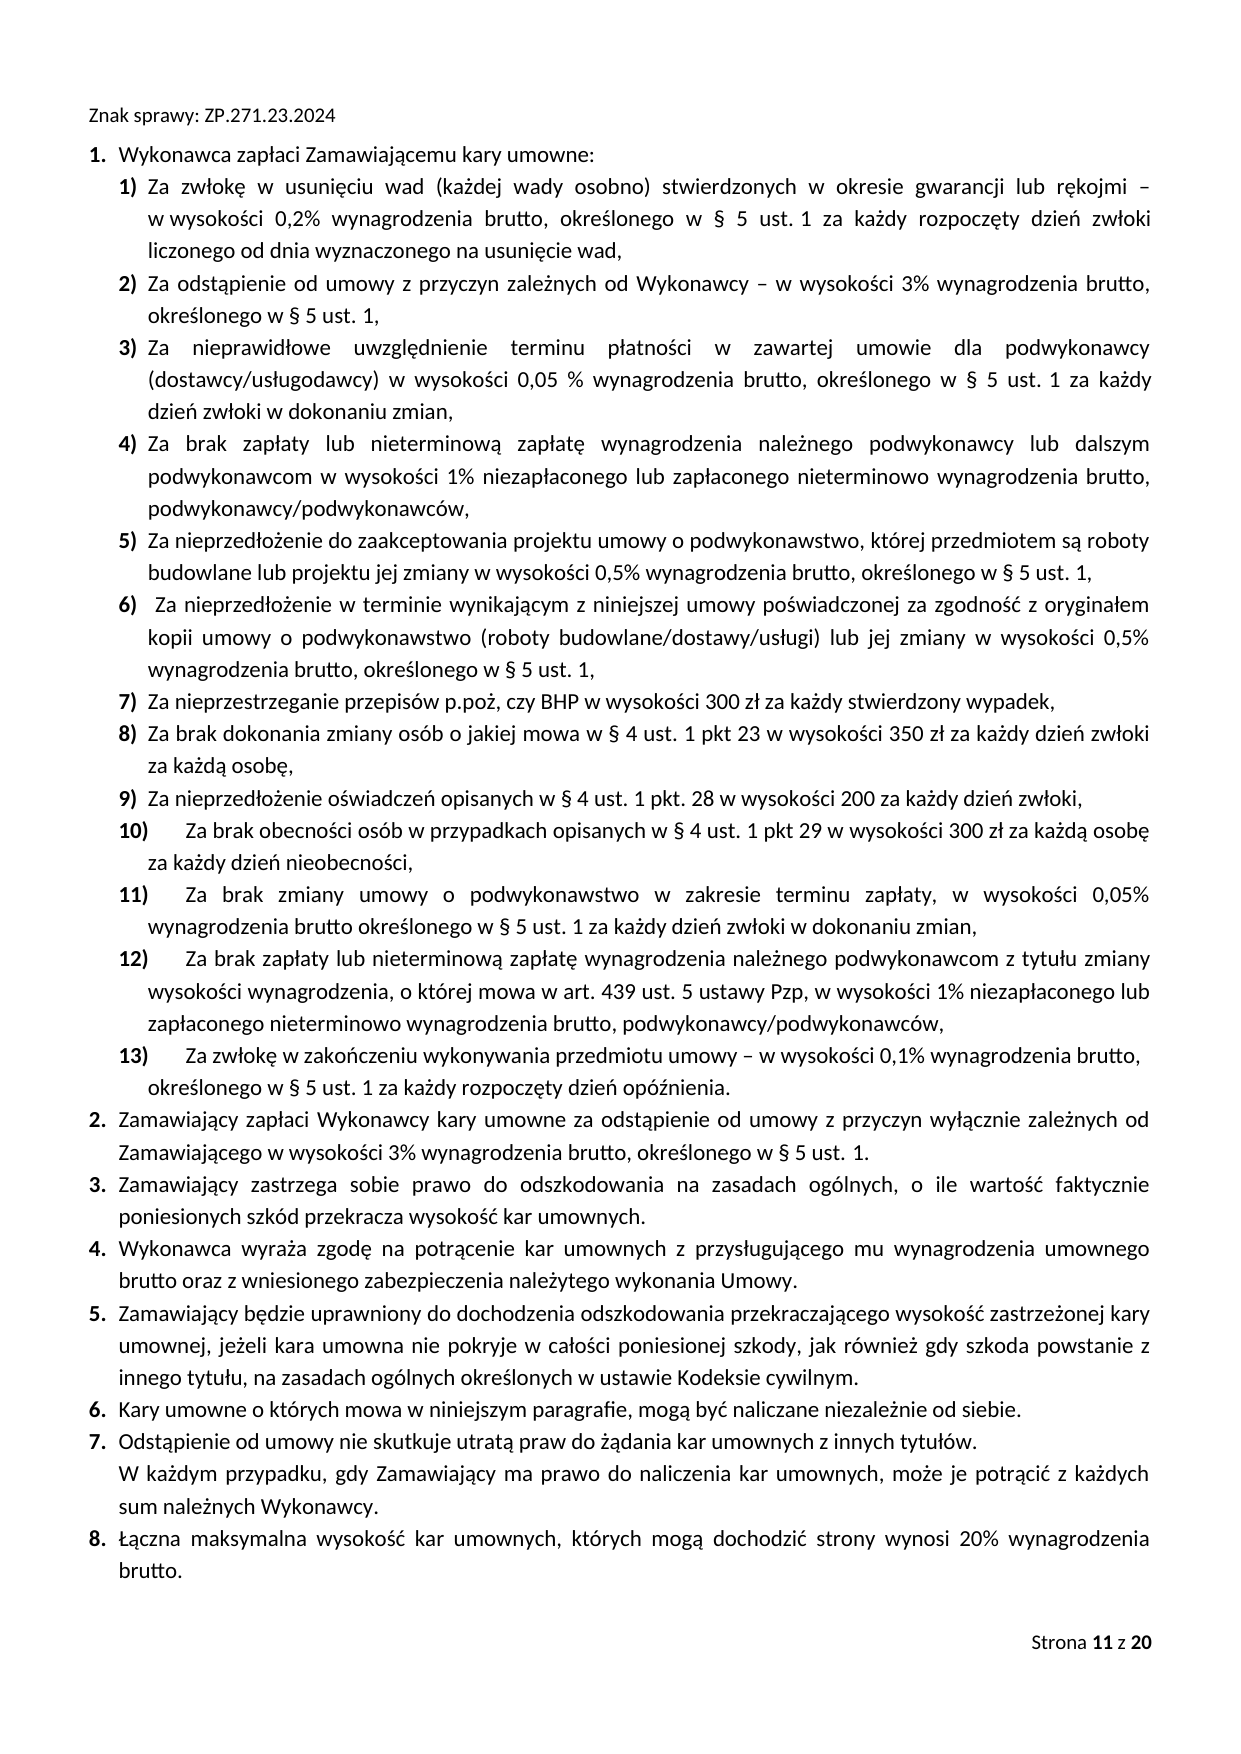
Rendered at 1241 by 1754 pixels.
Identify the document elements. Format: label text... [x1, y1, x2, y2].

list Łączna maksymalna wysokość kar umownych, których mogą dochodzić strony wynosi 20% wynagrodzenia brutto. [89, 1524, 1152, 1584]
list Wykonawca zapłaci Zamawiającemu kary umowne: [89, 140, 1152, 168]
list Za nieprzedłożenie oświadczeń opisanych w § 4 ust. 1 pkt. 28 w wysokości 200 za każdy dzień zwłoki, [118, 784, 1152, 812]
list Za nieprzedłożenie w terminie wynikającym z niniejszej umowy poświadczonej za zgodność z oryginałem kopii umowy o podwykonawstwo (roboty budowlane/dostawy/usługi) lub jej zmiany w wysokości 0,5% wynagrodzenia brutto, określonego w § 5 ust. 1, [118, 591, 1152, 683]
list Za zwłokę w usunięciu wad (każdej wady osobno) stwierdzonych w okresie gwarancji lub rękojmi – w wysokości 0,2% wynagrodzenia brutto, określonego w § 5 ust. 1 za każdy rozpoczęty dzień zwłoki liczonego od dnia wyznaczonego na usunięcie wad, [118, 172, 1152, 264]
list Za nieprzestrzeganie przepisów p.poż, czy BHP w wysokości 300 zł za każdy stwierdzony wypadek, [118, 687, 1152, 715]
list Za brak dokonania zmiany osób o jakiej mowa w § 4 ust. 1 pkt 23 w wysokości 350 zł za każdy dzień zwłoki za każdą osobę, [118, 719, 1152, 779]
list Kary umowne o których mowa w niniejszym paragrafie, mogą być naliczane niezależnie od siebie. [89, 1395, 1152, 1423]
list Za nieprawidłowe uwzględnienie terminu płatności w zawartej umowie dla podwykonawcy (dostawcy/usługodawcy) w wysokości 0,05 % wynagrodzenia brutto, określonego w § 5 ust. 1 za każdy dzień zwłoki w dokonaniu zmian, [118, 333, 1152, 425]
text W każdym przypadku, gdy Zamawiający ma prawo do naliczenia kar umownych, może je potrącić z każdych sum należnych Wykonawcy. [118, 1459, 1152, 1520]
list Zamawiający zastrzega sobie prawo do odszkodowania na zasadach ogólnych, o ile wartość faktycznie poniesionych szkód przekracza wysokość kar umownych. [89, 1170, 1152, 1230]
list Za brak zmiany umowy o podwykonawstwo w zakresie terminu zapłaty, w wysokości 0,05% wynagrodzenia brutto określonego w § 5 ust. 1 za każdy dzień zwłoki w dokonaniu zmian, [118, 880, 1152, 940]
list Za zwłokę w zakończeniu wykonywania przedmiotu umowy – w wysokości 0,1% wynagrodzenia brutto, określonego w § 5 ust. 1 za każdy rozpoczęty dzień opóźnienia. [118, 1041, 1152, 1101]
list Zamawiający będzie uprawniony do dochodzenia odszkodowania przekraczającego wysokość zastrzeżonej kary umownej, jeżeli kara umowna nie pokryje w całości poniesionej szkody, jak również gdy szkoda powstanie z innego tytułu, na zasadach ogólnych określonych w ustawie Kodeksie cywilnym. [89, 1299, 1152, 1391]
list Za odstąpienie od umowy z przyczyn zależnych od Wykonawcy – w wysokości 3% wynagrodzenia brutto, określonego w § 5 ust. 1, [118, 269, 1152, 329]
list Za brak zapłaty lub nieterminową zapłatę wynagrodzenia należnego podwykonawcy lub dalszym podwykonawcom w wysokości 1% niezapłaconego lub zapłaconego nieterminowo wynagrodzenia brutto, podwykonawcy/podwykonawców, [118, 429, 1152, 522]
list Wykonawca wyraża zgodę na potrącenie kar umownych z przysługującego mu wynagrodzenia umownego brutto oraz z wniesionego zabezpieczenia należytego wykonania Umowy. [89, 1234, 1152, 1294]
list Odstąpienie od umowy nie skutkuje utratą praw do żądania kar umownych z innych tytułów. [89, 1427, 1152, 1455]
list Za nieprzedłożenie do zaakceptowania projektu umowy o podwykonawstwo, której przedmiotem są roboty budowlane lub projektu jej zmiany w wysokości 0,5% wynagrodzenia brutto, określonego w § 5 ust. 1, [118, 526, 1152, 586]
list Zamawiający zapłaci Wykonawcy kary umowne za odstąpienie od umowy z przyczyn wyłącznie zależnych od Zamawiającego w wysokości 3% wynagrodzenia brutto, określonego w § 5 ust. 1. [89, 1106, 1152, 1166]
list Za brak obecności osób w przypadkach opisanych w § 4 ust. 1 pkt 29 w wysokości 300 zł za każdą osobę za każdy dzień nieobecności, [118, 816, 1152, 876]
list Za brak zapłaty lub nieterminową zapłatę wynagrodzenia należnego podwykonawcom z tytułu zmiany wysokości wynagrodzenia, o której mowa w art. 439 ust. 5 ustawy Pzp, w wysokości 1% niezapłaconego lub zapłaconego nieterminowo wynagrodzenia brutto, podwykonawcy/podwykonawców, [118, 944, 1152, 1037]
